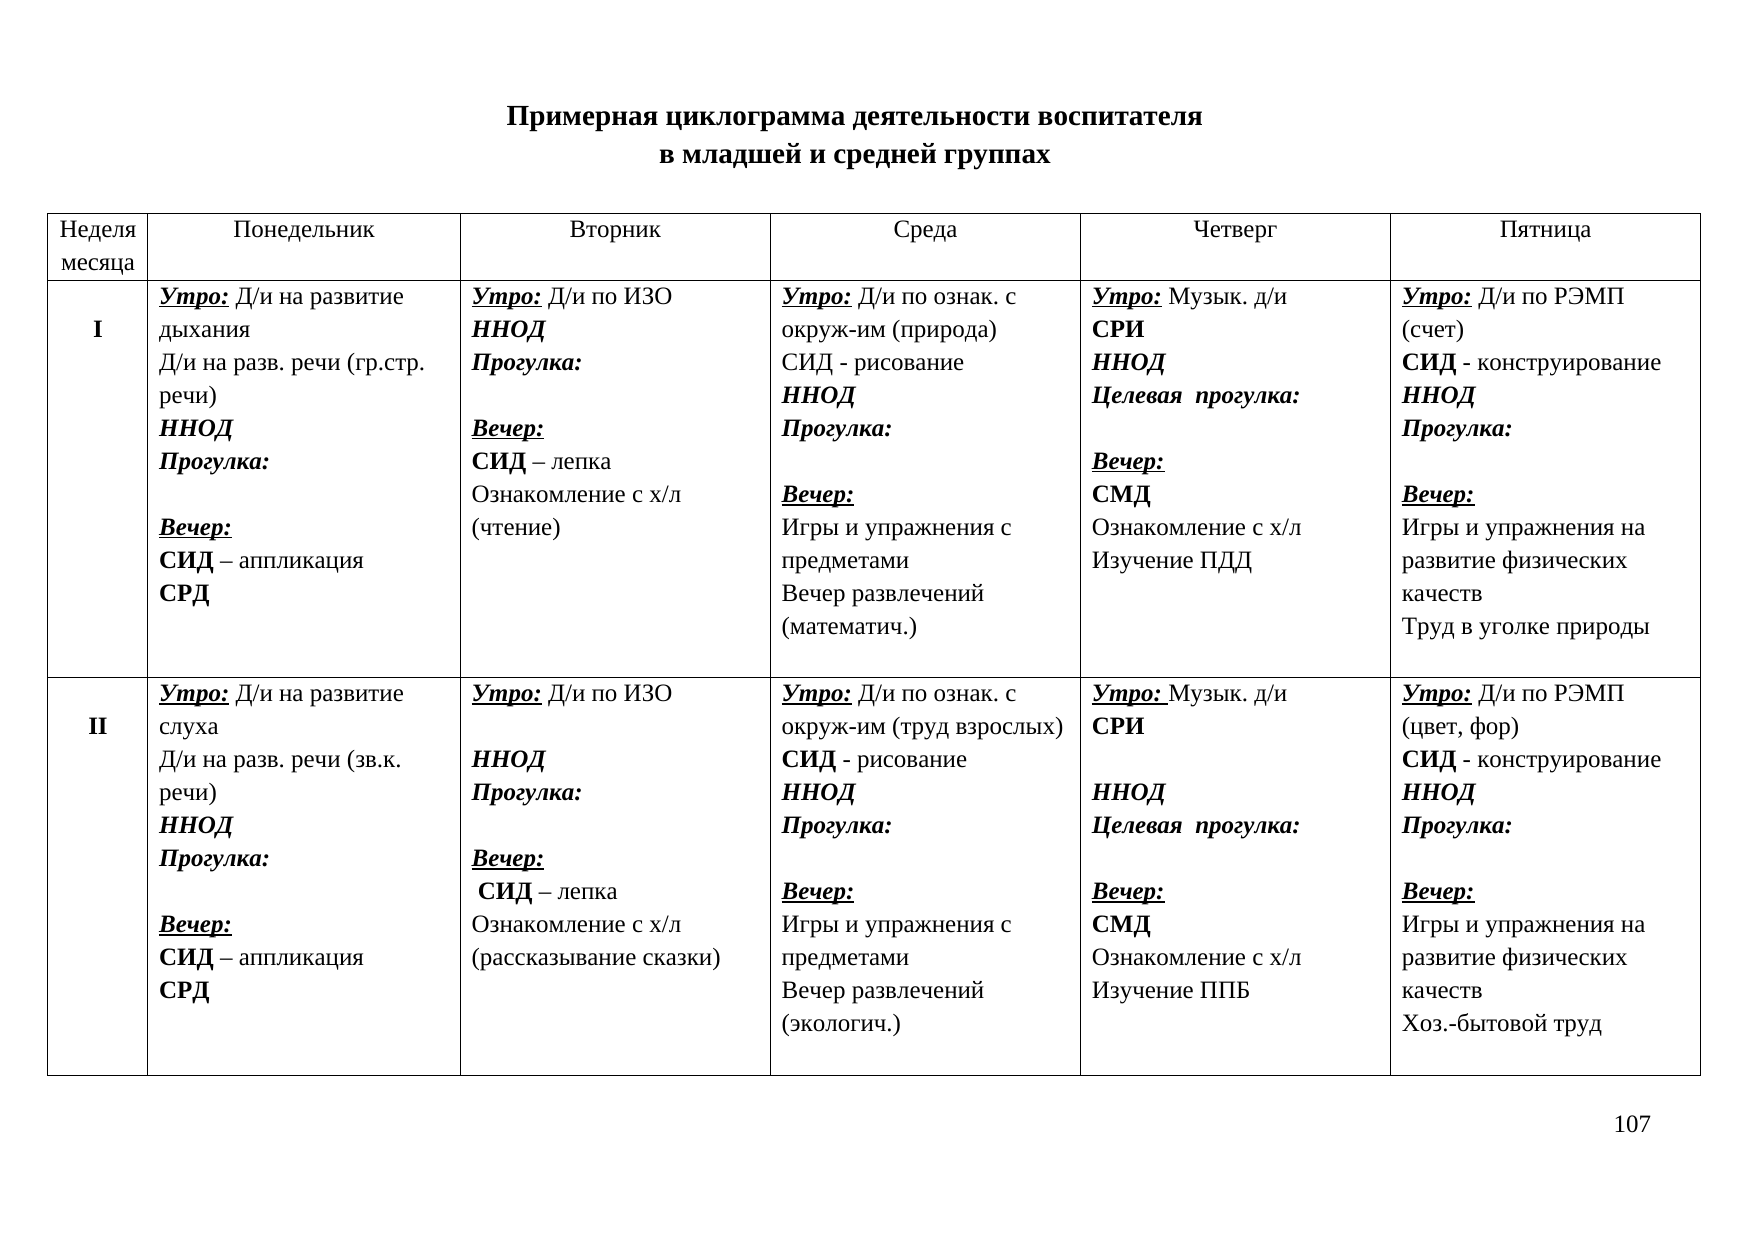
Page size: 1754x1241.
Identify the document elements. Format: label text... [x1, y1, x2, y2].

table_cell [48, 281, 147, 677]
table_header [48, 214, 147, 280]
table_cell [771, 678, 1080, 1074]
text в младшей и средней группах [59, 136, 1651, 170]
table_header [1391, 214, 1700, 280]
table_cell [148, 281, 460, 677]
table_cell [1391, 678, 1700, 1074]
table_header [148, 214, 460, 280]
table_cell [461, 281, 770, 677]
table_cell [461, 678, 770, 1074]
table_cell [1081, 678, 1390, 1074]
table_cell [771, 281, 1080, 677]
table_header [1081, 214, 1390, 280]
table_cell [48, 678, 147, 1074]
text Примерная циклограмма деятельности воспитателя [59, 98, 1651, 131]
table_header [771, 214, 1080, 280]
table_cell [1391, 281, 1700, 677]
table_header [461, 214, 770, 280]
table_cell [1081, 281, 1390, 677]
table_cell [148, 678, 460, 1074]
